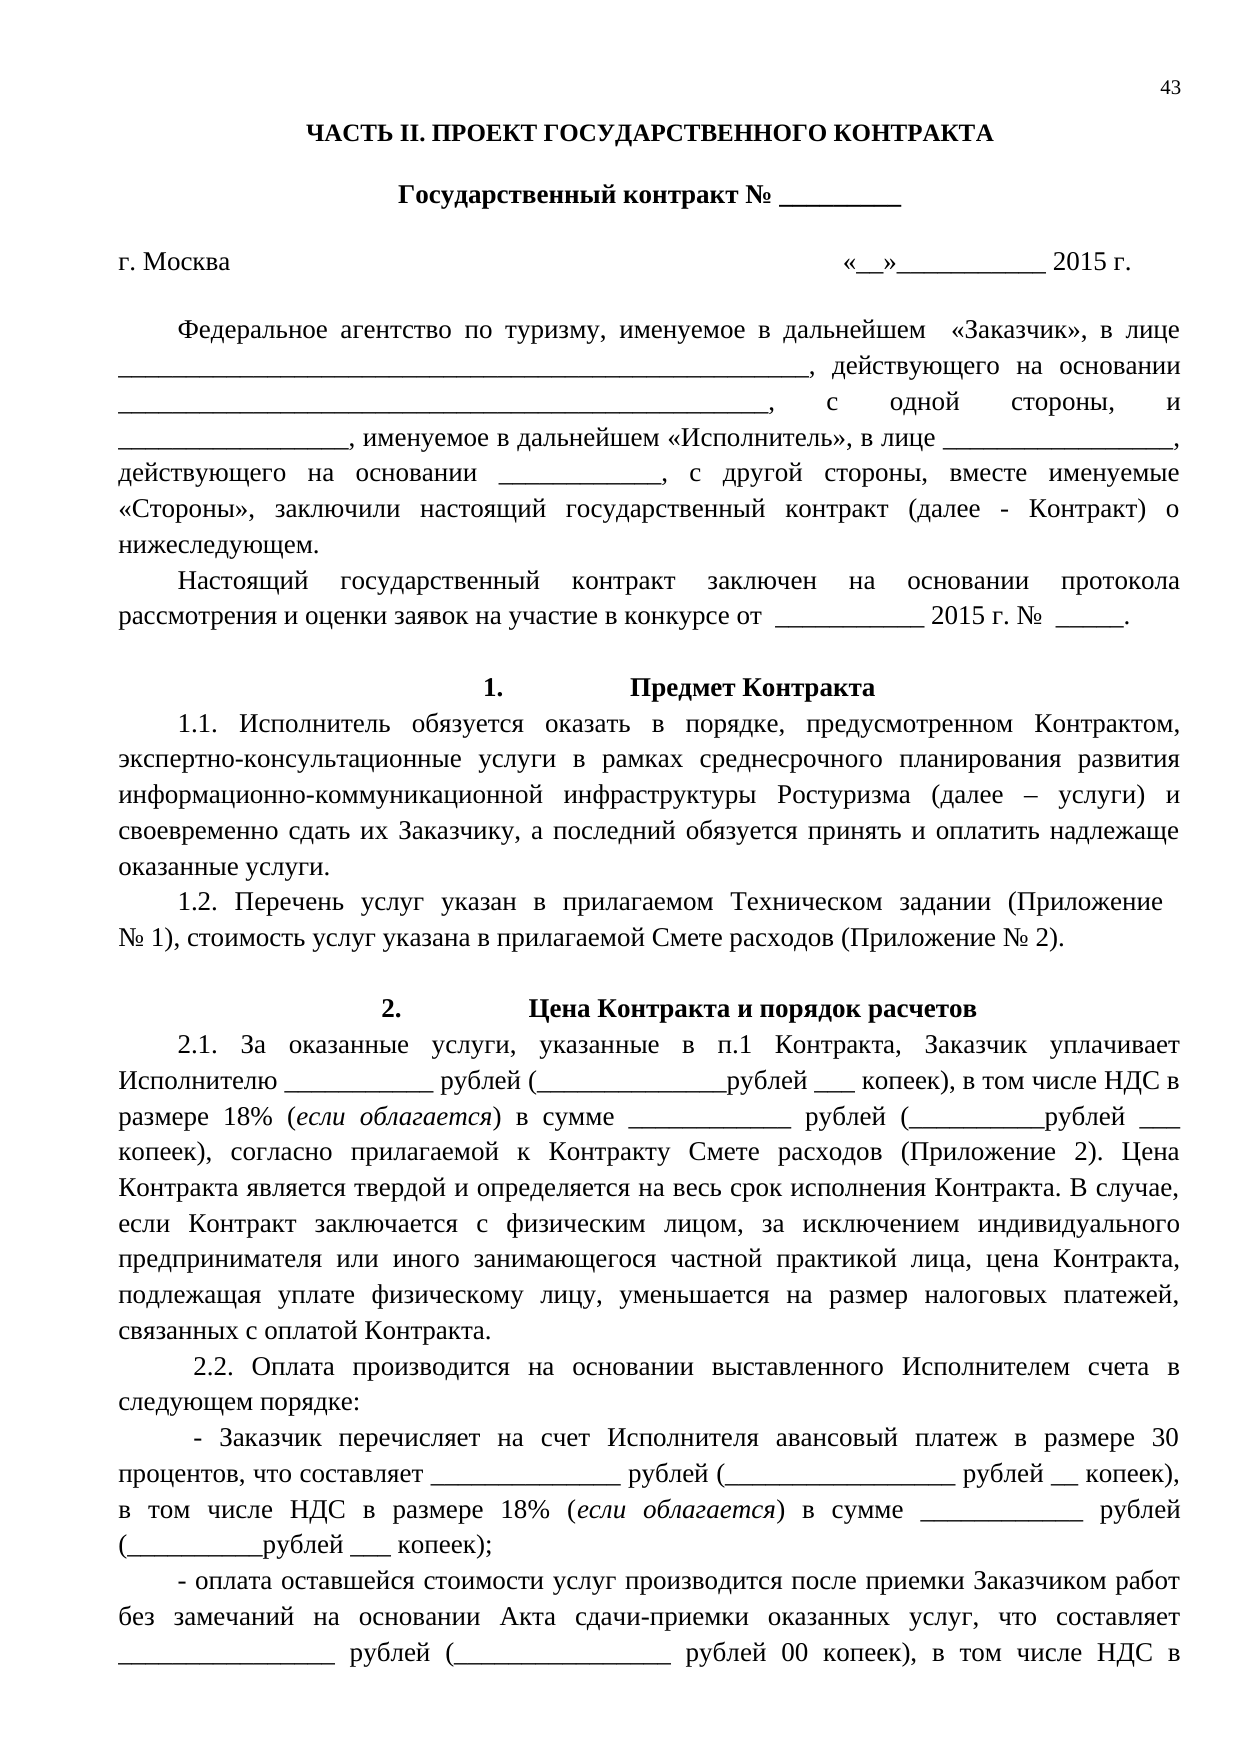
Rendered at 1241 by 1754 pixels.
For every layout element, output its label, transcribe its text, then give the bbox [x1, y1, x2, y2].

text 2.2. Оплата производится на основании выставленного Исполнителем счета в следующем порядке: [118, 1350, 1181, 1417]
text Государственный контракт № _________ [118, 178, 1181, 209]
text - Заказчик перечисляет на счет Исполнителя авансовый платеж в размере 30 процентов, что составляет ______________ рублей (_________________ рублей __ копеек), в том числе НДС в размере 18% (если облагается) в сумме ____________ рублей (__________рублей ___ копеек); [118, 1421, 1181, 1559]
text ЧАСТЬ II. ПРОЕКТ ГОСУДАРСТВЕННОГО КОНТРАКТА [118, 118, 1181, 147]
text Настоящий государственный контракт заключен на основании протокола рассмотрения и оценки заявок на участие в конкурсе от ___________ 2015 г. № _____. [118, 564, 1181, 631]
text 1.2. Перечень услуг указан в прилагаемом Техническом задании (Приложение № 1), стоимость услуг указана в прилагаемой Смете расходов (Приложение № 2). [118, 885, 1181, 952]
text Федеральное агентство по туризму, именуемое в дальнейшем «Заказчик», в лице ___________________________________________________, действующего на основании ________________________________________________, с одной стороны, и _________________, именуемое в дальнейшем «Исполнитель», в лице _________________, действующего на основании ____________, с другой стороны, вместе именуемые «Стороны», заключили настоящий государственный контракт (далее - Контракт) о нижеследующем. [118, 314, 1181, 559]
list Предмет Контракта [118, 671, 1181, 702]
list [118, 1564, 1181, 1667]
list Цена Контракта и порядок расчетов [118, 992, 1181, 1024]
text 1.1. Исполнитель обязуется оказать в порядке, предусмотренном Контрактом, экспертно-консультационные услуги в рамках среднесрочного планирования развития информационно-коммуникационной инфраструктуры Ростуризма (далее – услуги) и своевременно сдать их Заказчику, а последний обязуется принять и оплатить надлежаще оказанные услуги. [118, 707, 1181, 881]
text 2.1. За оказанные услуги, указанные в п.1 Контракта, Заказчик уплачивает Исполнителю ___________ рублей (______________рублей ___ копеек), в том числе НДС в размере 18% (если облагается) в сумме ____________ рублей (__________рублей ___ копеек), согласно прилагаемой к Контракту Смете расходов (Приложение 2). Цена Контракта является твердой и определяется на весь срок исполнения Контракта. В случае, если Контракт заключается с физическим лицом, за исключением индивидуального предпринимателя или иного занимающегося частной практикой лица, цена Контракта, подлежащая уплате физическому лицу, уменьшается на размер налоговых платежей, связанных с оплатой Контракта. [118, 1028, 1181, 1345]
text г. Москва «__»___________ 2015 г. [118, 245, 1181, 276]
